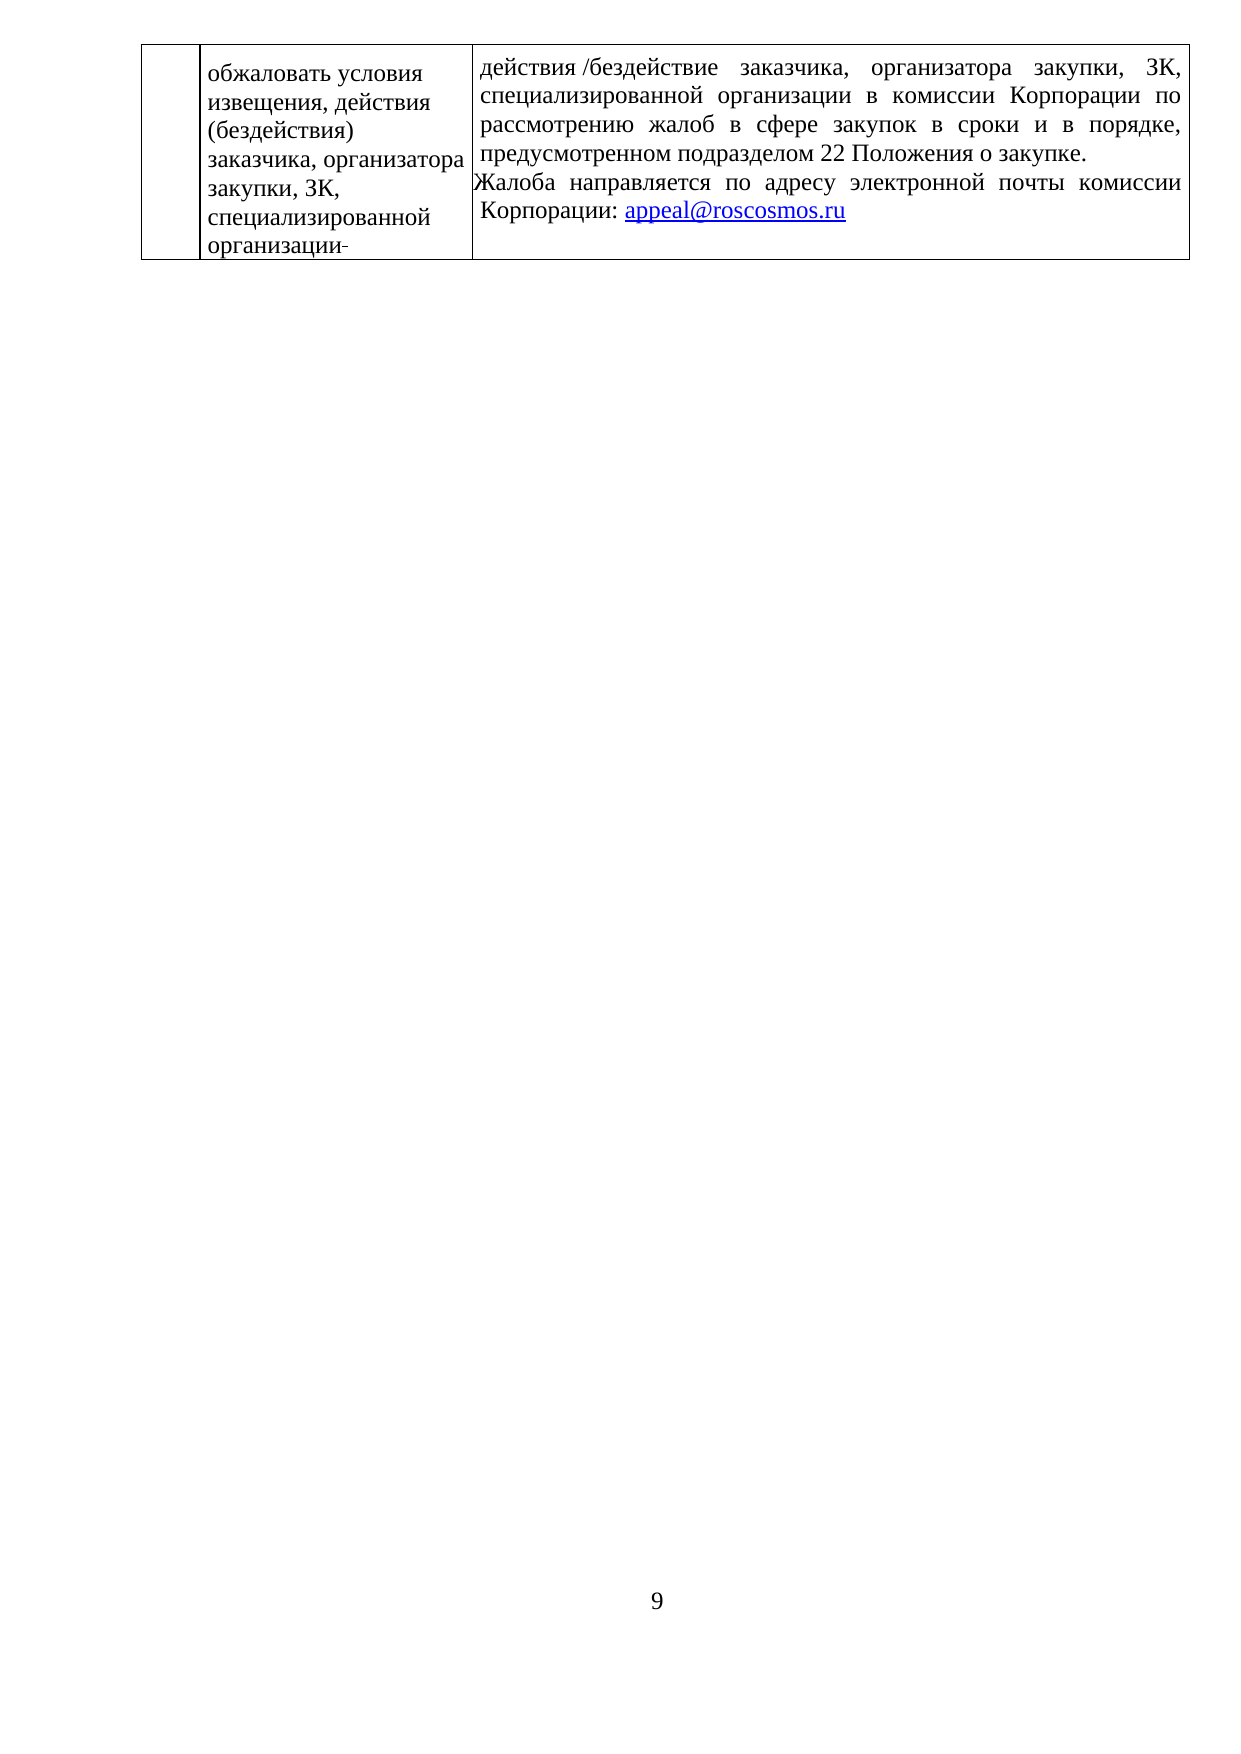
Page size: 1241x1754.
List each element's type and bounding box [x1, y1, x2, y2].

table_cell [142, 45, 199, 259]
table_cell [201, 45, 472, 259]
table_cell [473, 45, 1189, 259]
